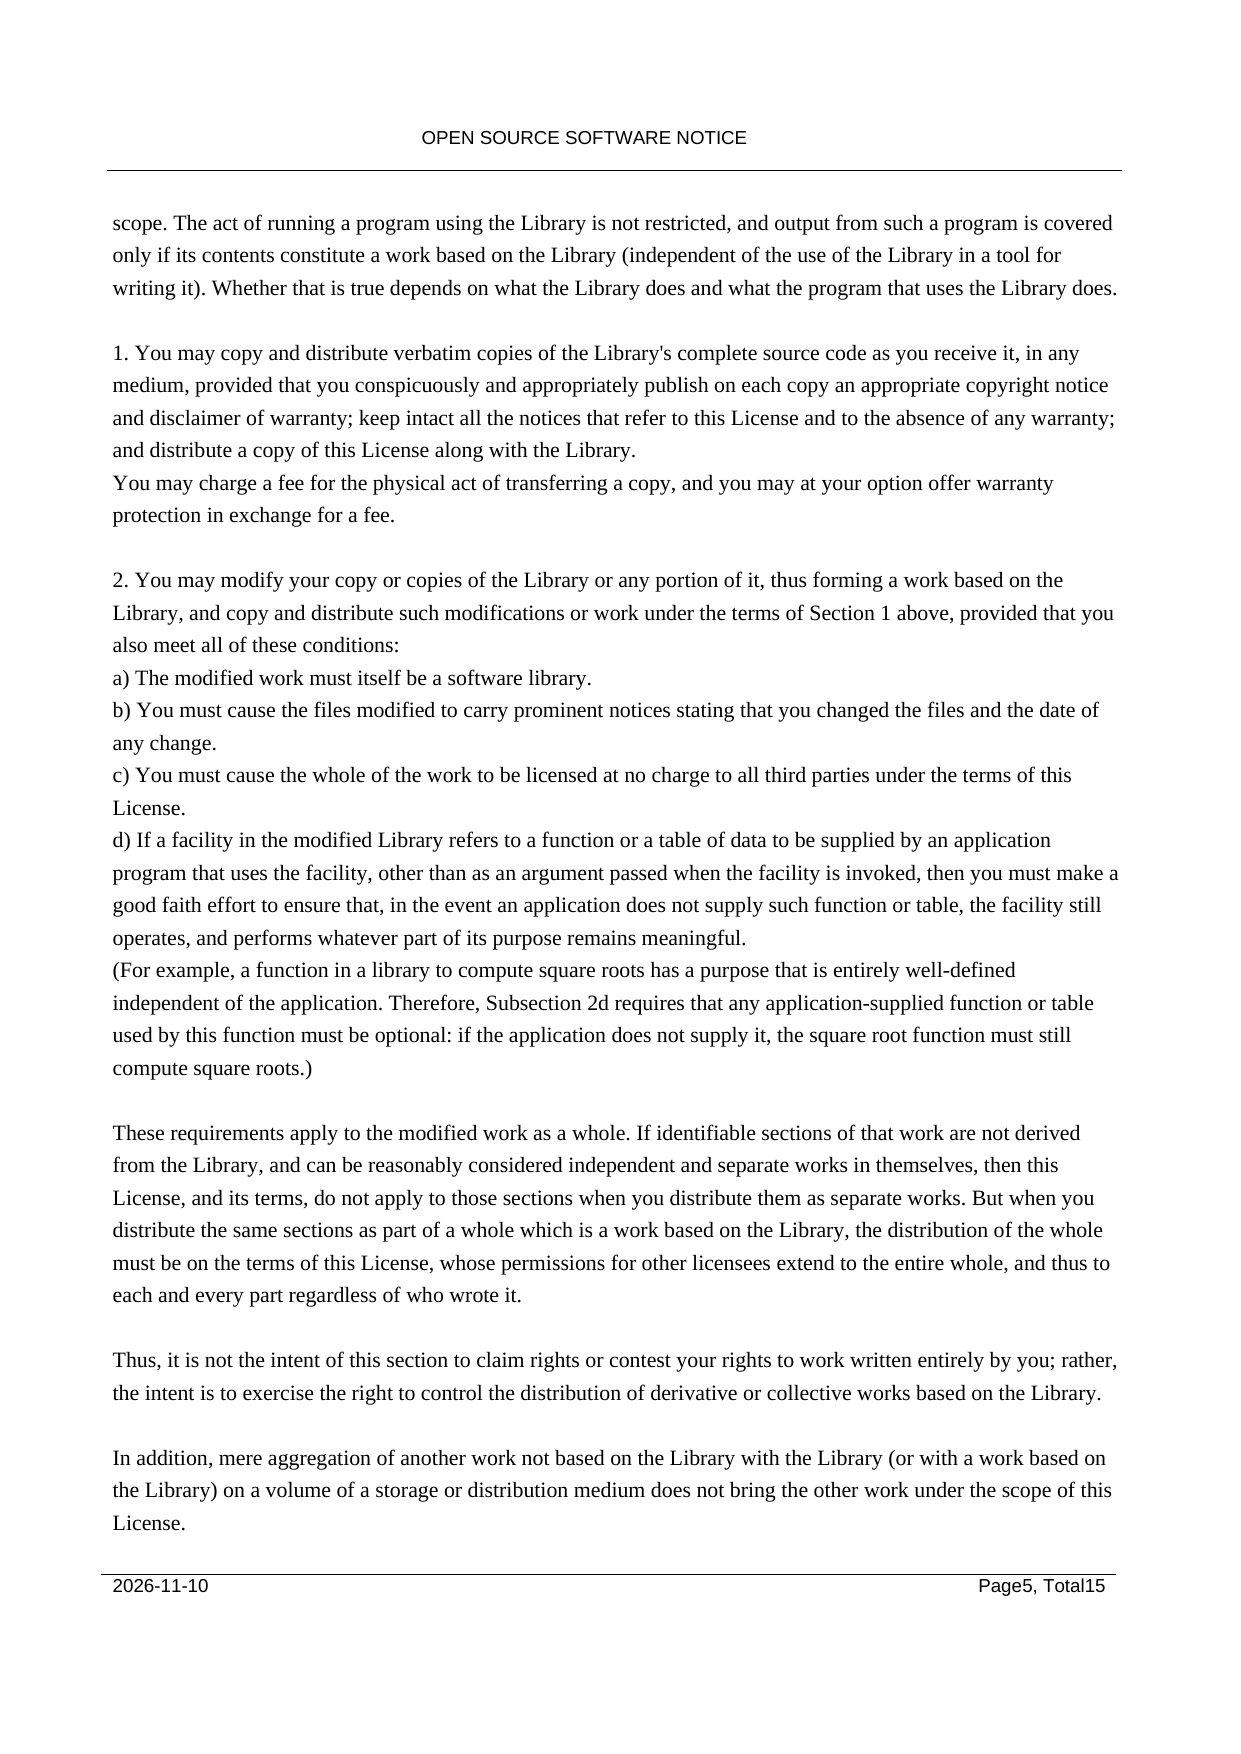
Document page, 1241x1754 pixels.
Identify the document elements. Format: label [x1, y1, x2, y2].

text [112, 206, 1128, 1539]
